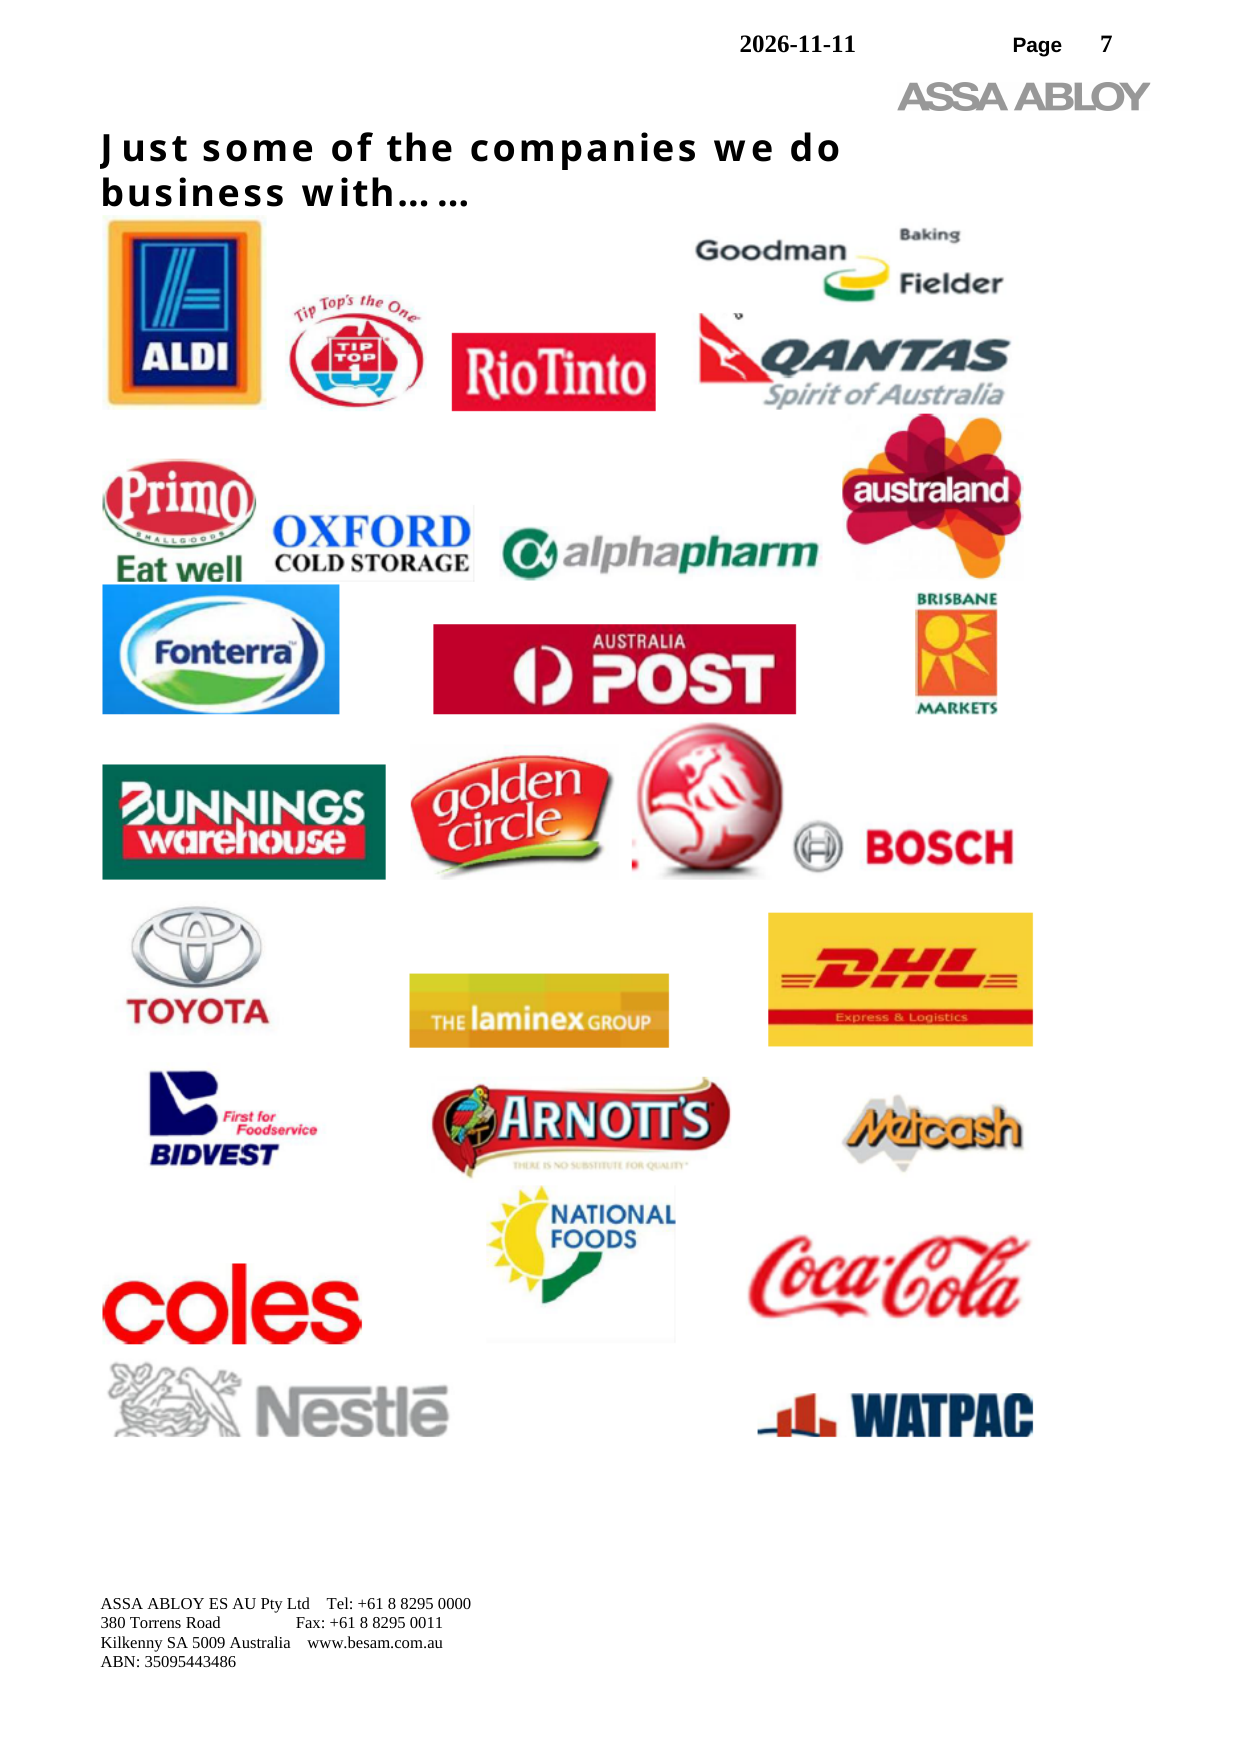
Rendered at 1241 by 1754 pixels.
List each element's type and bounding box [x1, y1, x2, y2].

picture [897, 82, 1151, 111]
